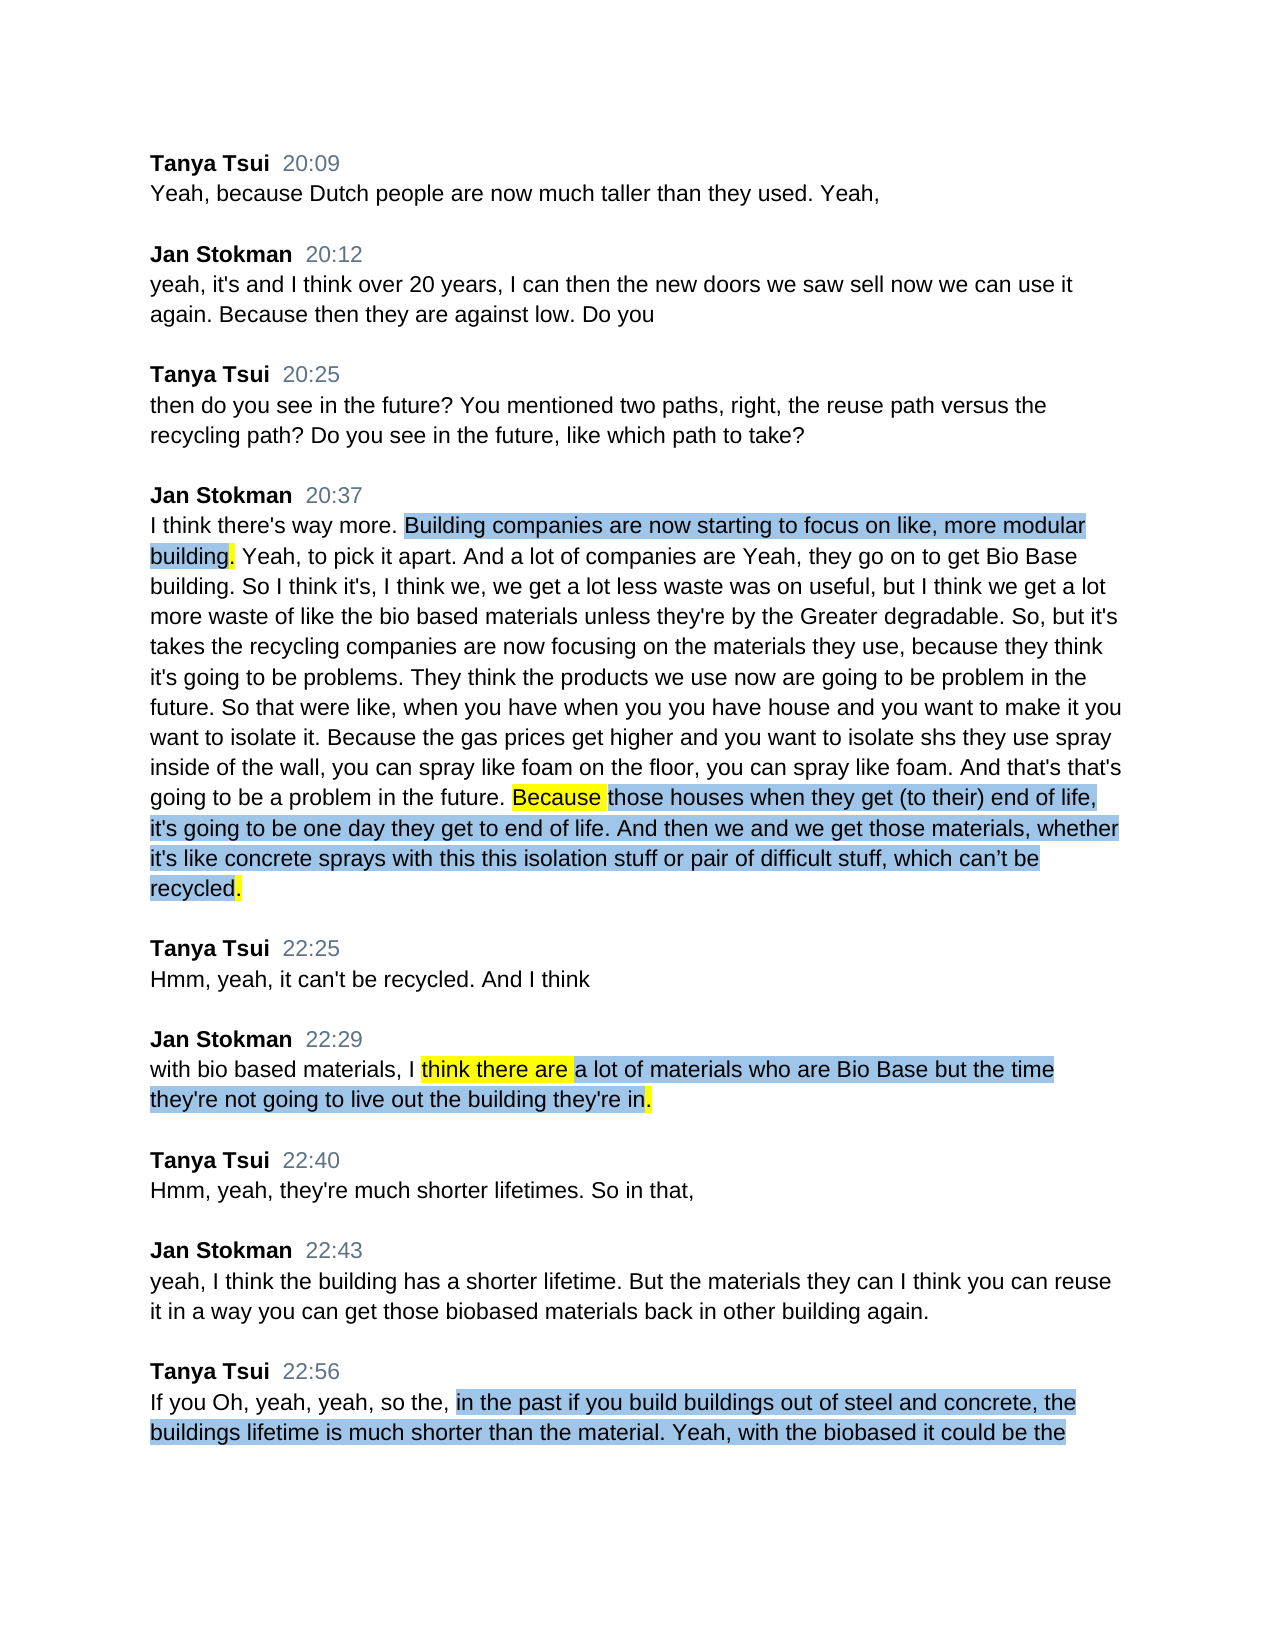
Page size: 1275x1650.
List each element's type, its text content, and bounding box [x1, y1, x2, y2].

text Tanya Tsui 20:25 [150, 361, 1125, 388]
text I think there's way more. Building companies are now starting to focus on like, more modular building. Yeah, to pick it apart. And a lot of companies are Yeah, they go on to get Bio Base building. So I think it's, I think we, we get a lot less waste was on useful, but I think we get a lot more waste of like the bio based materials unless they're by the Greater degradable. So, but it's takes the recycling companies are now focusing on the materials they use, because they think it's going to be problems. They think the products we use now are going to be problem in the future. So that were like, when you have when you you have house and you want to make it you want to isolate it. Because the gas prices get higher and you want to isolate shs they use spray inside of the wall, you can spray like foam on the floor, you can spray like foam. And that's that's going to be a problem in the future. Because those houses when they get (to their) end of life, it's going to be one day they get to end of life. And then we and we get those materials, whether it's like concrete sprays with this this isolation stuff or pair of difficult stuff, which can’t be recycled. [150, 512, 1125, 901]
text Jan Stokman 20:37 [150, 482, 1125, 509]
text yeah, it's and I think over 20 years, I can then the new doors we saw sell now we can use it again. Because then they are against low. Do you [150, 271, 1125, 327]
text Tanya Tsui 20:09 [150, 150, 1125, 176]
text Jan Stokman 22:43 [150, 1237, 1125, 1264]
text Hmm, yeah, they're much shorter lifetimes. So in that, [150, 1177, 1125, 1203]
text Hmm, yeah, it can't be recycled. And I think [150, 966, 1125, 992]
text Yeah, because Dutch people are now much taller than they used. Yeah, [150, 180, 1125, 207]
text Tanya Tsui 22:40 [150, 1147, 1125, 1173]
text Tanya Tsui 22:56 [150, 1358, 1125, 1385]
text Jan Stokman 20:12 [150, 241, 1125, 267]
text yeah, I think the building has a shorter lifetime. But the materials they can I think you can reuse it in a way you can get those biobased materials back in other building again. [150, 1268, 1125, 1324]
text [150, 1388, 1125, 1445]
text with bio based materials, I think there are a lot of materials who are Bio Base but the time they're not going to live out the building they're in. [150, 1056, 1125, 1113]
text Jan Stokman 22:29 [150, 1026, 1125, 1052]
text Tanya Tsui 22:25 [150, 935, 1125, 962]
text then do you see in the future? You mentioned two paths, right, the reuse path versus the recycling path? Do you see in the future, like which path to take? [150, 392, 1125, 448]
